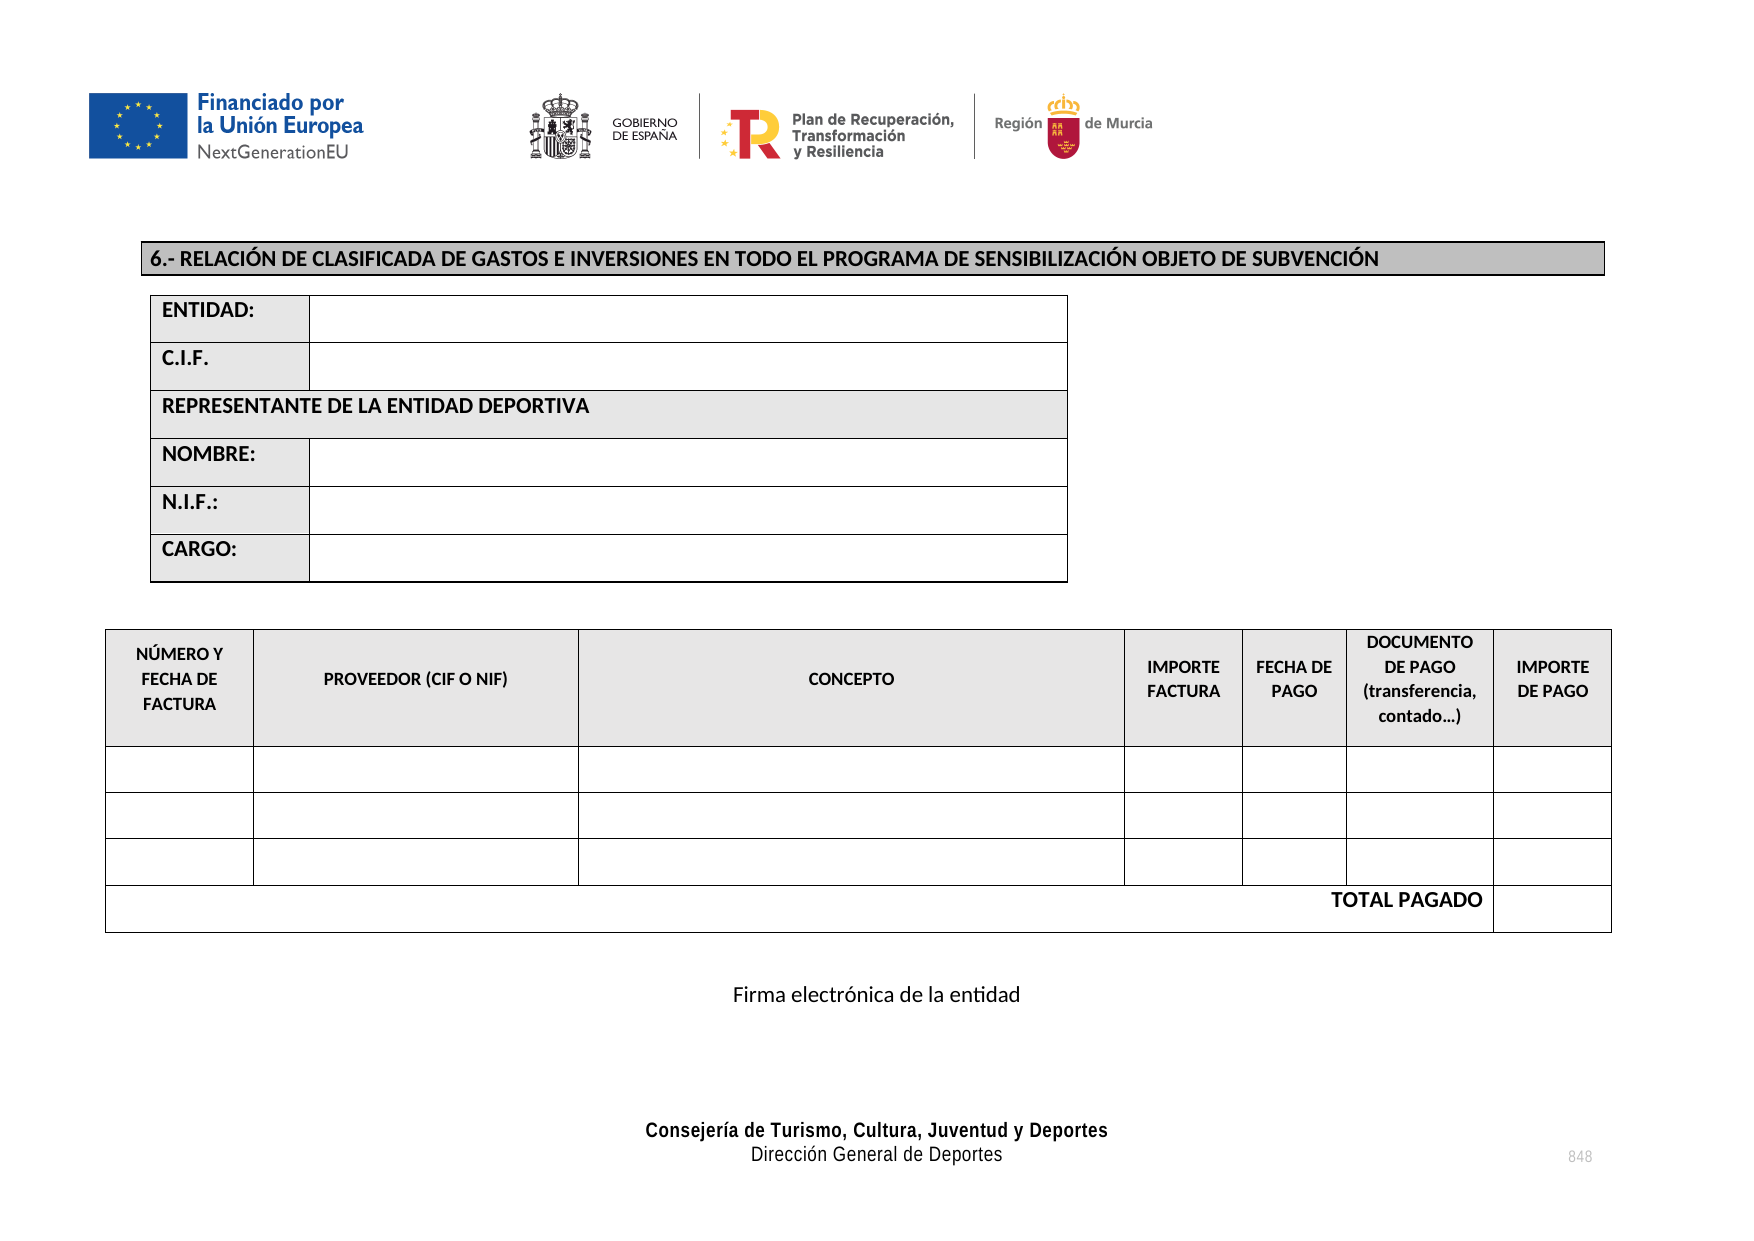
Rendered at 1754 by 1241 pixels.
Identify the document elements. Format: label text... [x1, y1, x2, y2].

table_cell [310, 535, 1067, 581]
table_cell [310, 487, 1067, 533]
table_cell [579, 747, 1124, 792]
table_cell [106, 793, 253, 838]
table_header CONCEPTO [579, 630, 1124, 746]
table_cell [1125, 839, 1242, 884]
table_cell [1125, 793, 1242, 838]
table_header PROVEEDOR (CIF O NIF) [254, 630, 578, 746]
table_cell [579, 839, 1124, 884]
table_cell TOTAL PAGADO [106, 886, 1493, 932]
table_cell CARGO: [151, 535, 309, 581]
table_cell [579, 793, 1124, 838]
table_header IMPORTE FACTURA [1125, 630, 1242, 746]
table_cell [1125, 747, 1242, 792]
table_cell [1243, 839, 1346, 884]
table_cell C.I.F. [151, 343, 309, 390]
table_cell [254, 793, 578, 838]
table_cell [1494, 747, 1611, 792]
table_cell [1494, 886, 1611, 932]
table_cell [1243, 793, 1346, 838]
table_cell [254, 839, 578, 884]
table_cell N.I.F.: [151, 487, 309, 533]
table_header FECHA DE PAGO [1243, 630, 1346, 746]
table_cell [106, 839, 253, 884]
table_cell [1347, 747, 1493, 792]
table_header DOCUMENTO DE PAGO (transferencia, contado…) [1347, 630, 1493, 746]
table_header NÚMERO Y FECHA DE FACTURA [106, 630, 253, 746]
table_cell NOMBRE: [151, 439, 309, 486]
table_cell [106, 747, 253, 792]
table_cell [1347, 793, 1493, 838]
table_cell [310, 439, 1067, 486]
text Firma electrónica de la entidad [150, 980, 1604, 1008]
table_cell [1243, 747, 1346, 792]
table_cell [254, 747, 578, 792]
table_cell REPRESENTANTE DE LA ENTIDAD DEPORTIVA [151, 391, 1067, 438]
table_header [310, 296, 1067, 342]
table_header ENTIDAD: [151, 296, 309, 342]
picture [0, 0, 1241, 179]
table_cell [310, 343, 1067, 390]
table_cell [1494, 793, 1611, 838]
table_cell [1347, 839, 1493, 884]
text 6.- RELACIÓN DE CLASIFICADA DE GASTOS E INVERSIONES EN TODO EL PROGRAMA DE SENSIBILIZACIÓN OBJETO DE SUBVENCIÓN [142, 243, 1604, 274]
table_header IMPORTE DE PAGO [1494, 630, 1611, 746]
table_cell [1494, 839, 1611, 884]
